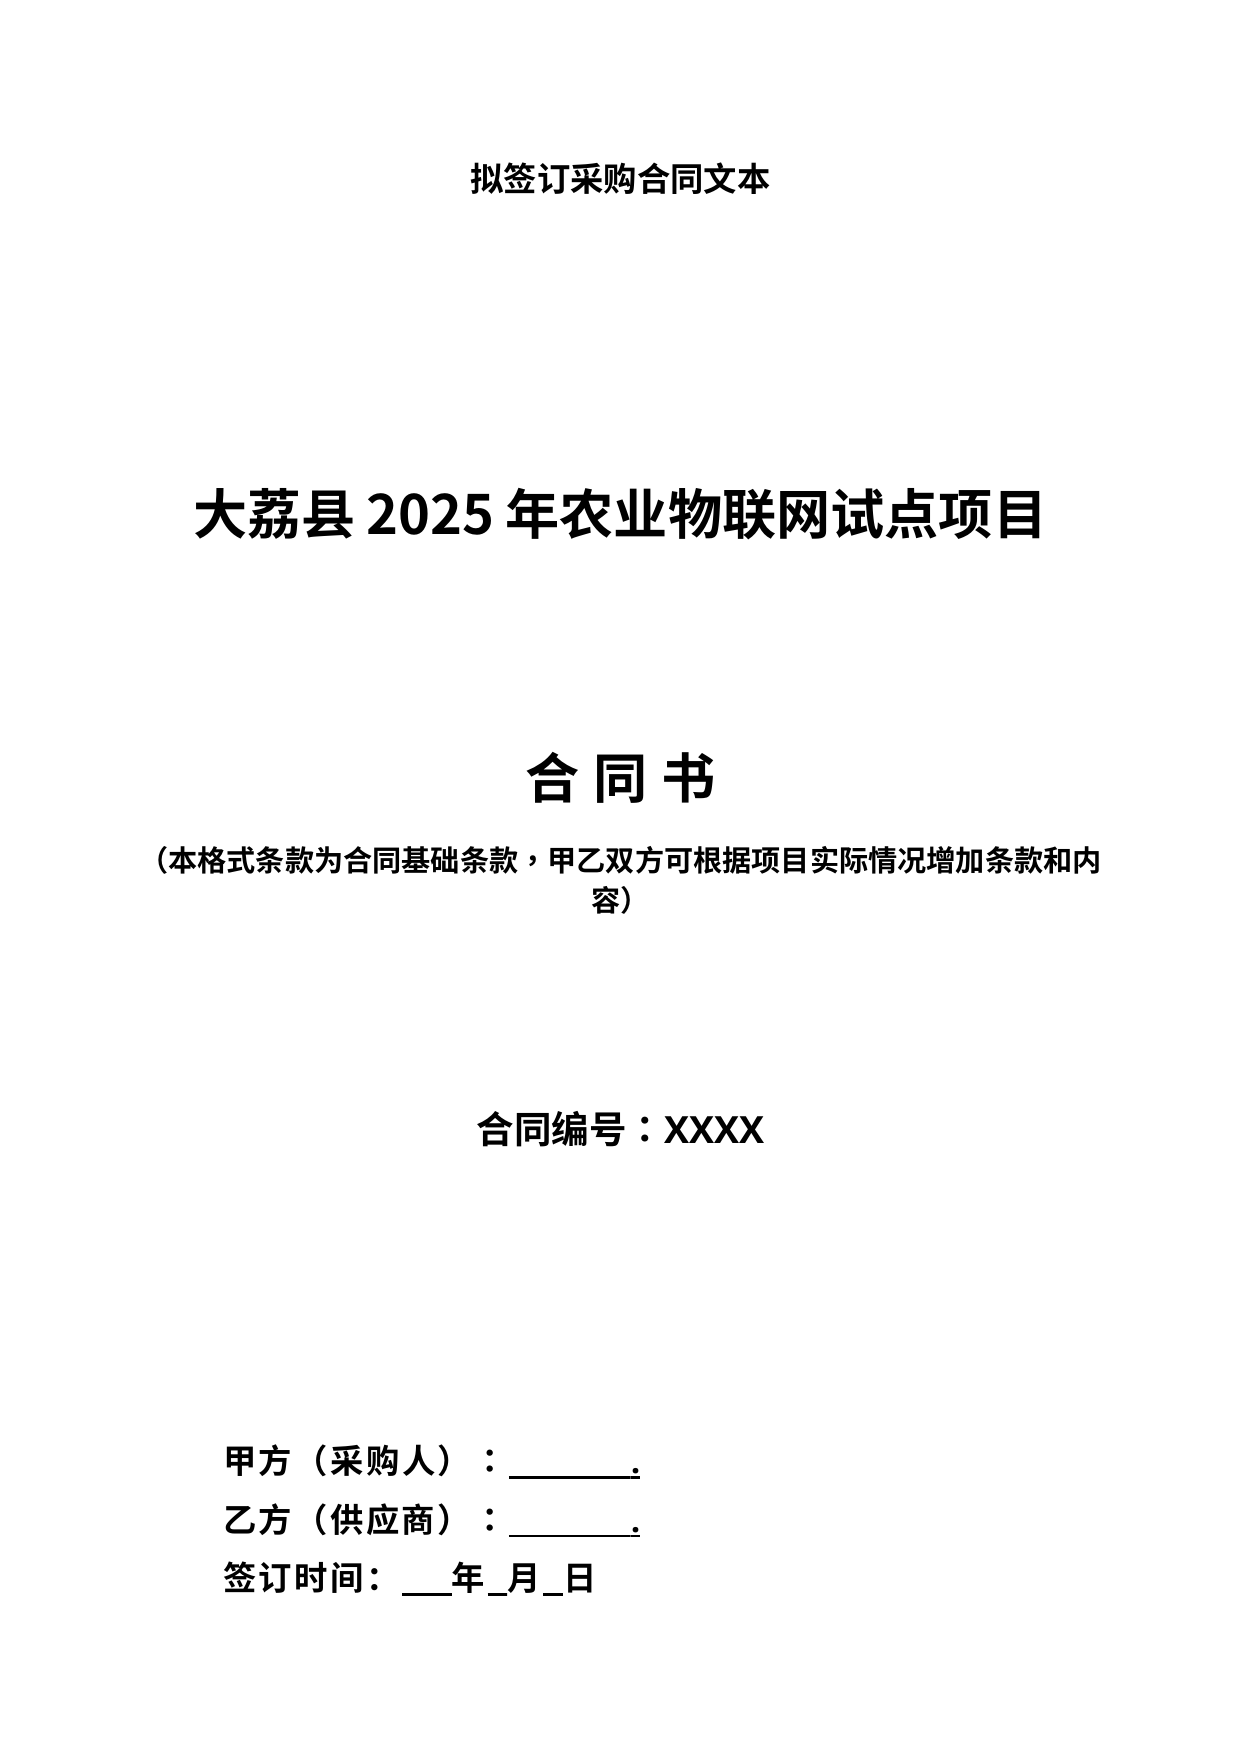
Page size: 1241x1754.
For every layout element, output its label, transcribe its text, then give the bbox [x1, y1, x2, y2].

text 签订时间： 年 月 日 [112, 1544, 1128, 1602]
text 拟签订采购合同文本 [112, 150, 1128, 202]
text 甲方（采购人）： . [112, 1427, 1128, 1486]
text 合同编号：XXXX [112, 1097, 1128, 1155]
text 乙方（供应商）： . [112, 1486, 1128, 1544]
text （本格式条款为合同基础条款，甲乙双方可根据项目实际情况增加条款和内容） [112, 840, 1128, 919]
text 合 同 书 [112, 741, 1128, 815]
text 大荔县2025年农业物联网试点项目 [112, 393, 1128, 550]
